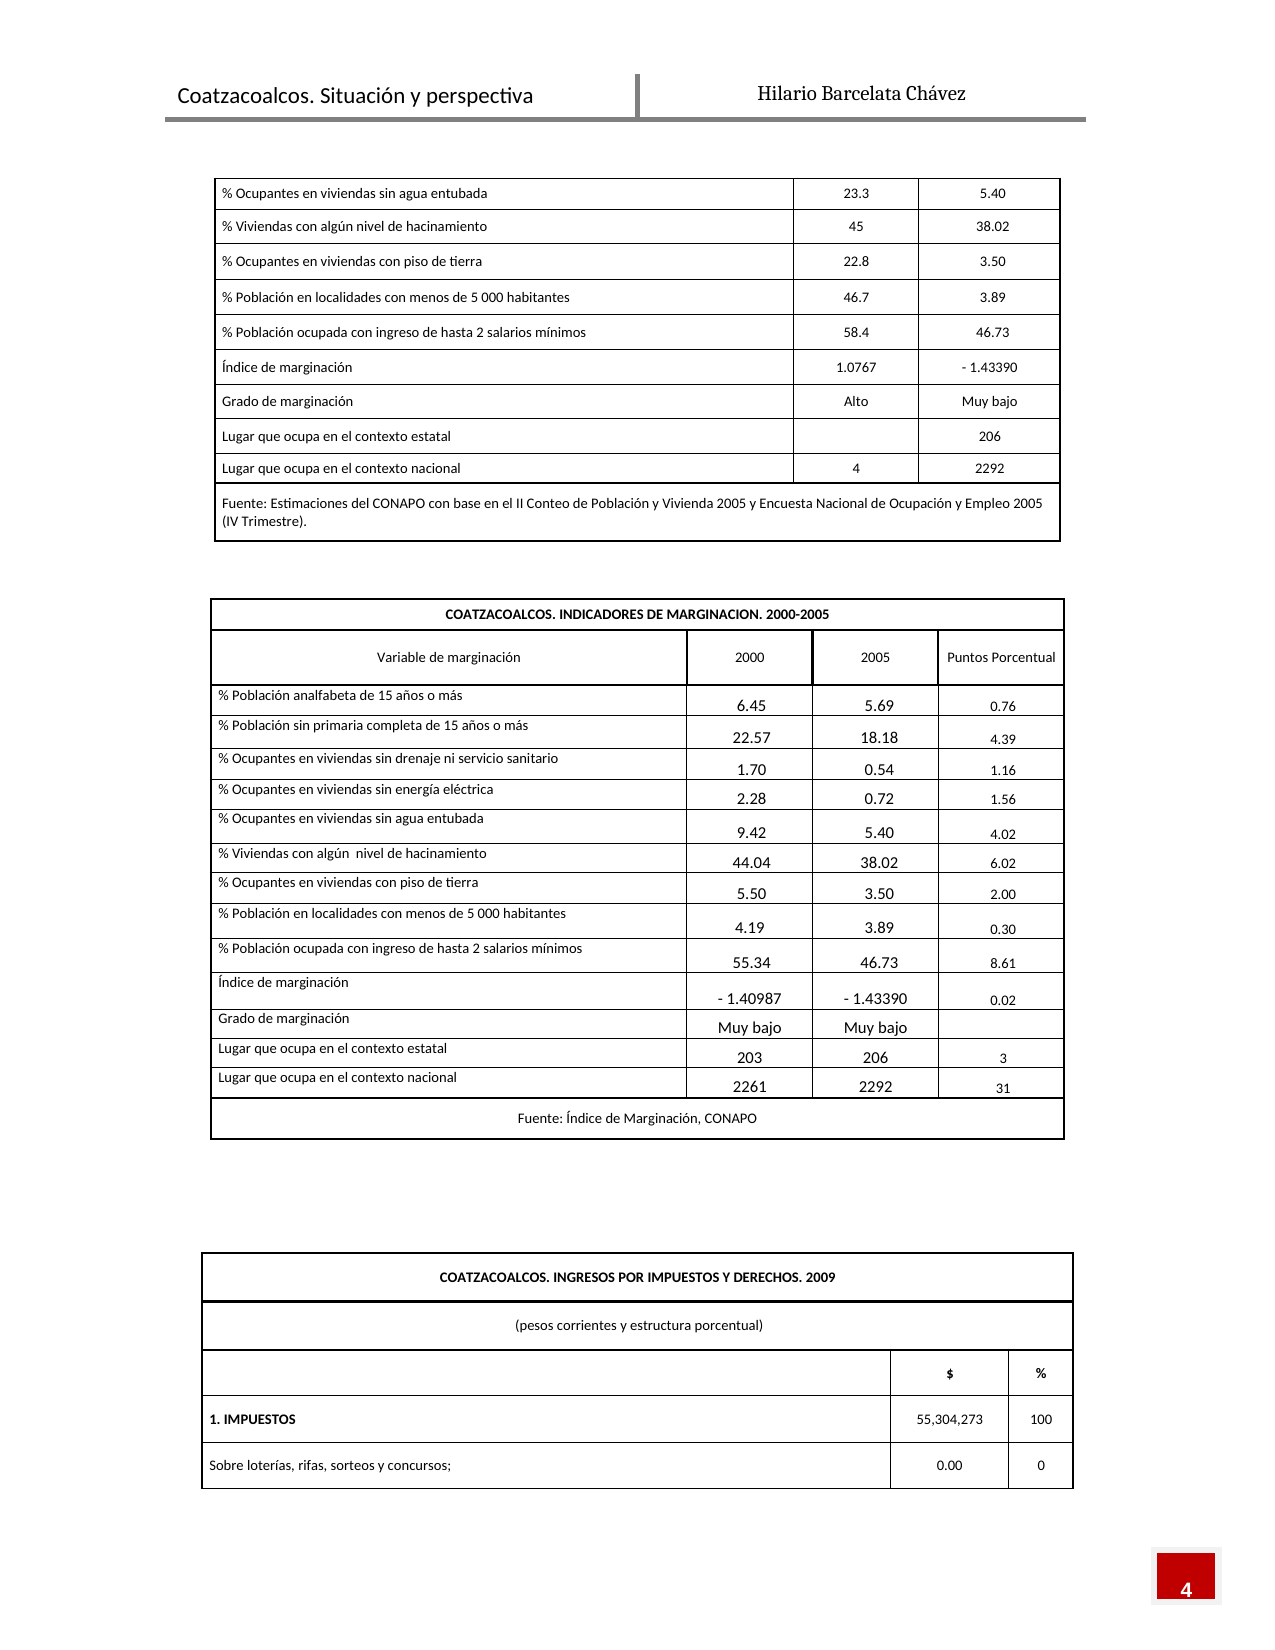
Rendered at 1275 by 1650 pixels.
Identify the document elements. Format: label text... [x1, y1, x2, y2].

table_cell $ [891, 1351, 1008, 1395]
table_cell 6.02 [939, 844, 1063, 872]
table_cell % Población ocupada con ingreso de hasta 2 salarios mínimos [212, 939, 686, 972]
table_cell 2292 [919, 454, 1059, 482]
table_cell % Viviendas con algún nivel de hacinamiento [212, 844, 686, 872]
table_cell % [1009, 1351, 1072, 1395]
table_cell 5.40 [813, 810, 938, 843]
table_cell 9.42 [687, 810, 812, 843]
table_cell Lugar que ocupa en el contexto estatal [216, 419, 793, 452]
table_cell 5.69 [813, 686, 938, 715]
table_cell Muy bajo [813, 1010, 938, 1038]
table_cell Lugar que ocupa en el contexto estatal [212, 1039, 686, 1067]
table_cell 3.89 [813, 904, 938, 938]
table_cell 44.04 [687, 844, 812, 872]
table_cell Sobre loterías, rifas, sorteos y concursos; [203, 1443, 890, 1488]
table_cell (pesos corrientes y estructura porcentual) [203, 1303, 1072, 1349]
table_cell Fuente: Índice de Marginación, CONAPO [212, 1099, 1063, 1138]
table_cell 4.39 [939, 716, 1063, 748]
table_cell 4.19 [687, 904, 812, 938]
table_cell 0 [1009, 1443, 1072, 1488]
table_cell Índice de marginación [216, 350, 793, 384]
table_cell 0.00 [891, 1443, 1008, 1488]
table_cell 55.34 [687, 939, 812, 972]
table_cell 0.72 [813, 780, 938, 808]
table_cell 5.40 [919, 179, 1059, 209]
table_cell 46.73 [813, 939, 938, 972]
table_cell 0.30 [939, 904, 1063, 938]
table_cell % Viviendas con algún nivel de hacinamiento [216, 210, 793, 243]
table_header COATZACOALCOS. INDICADORES DE MARGINACION. 2000-2005 [212, 600, 1063, 629]
table_cell Grado de marginación [212, 1010, 686, 1038]
table_cell 1.16 [939, 749, 1063, 779]
table_cell 38.02 [919, 210, 1059, 243]
table_cell % Ocupantes en viviendas sin drenaje ni servicio sanitario [212, 749, 686, 779]
table_cell % Población en localidades con menos de 5 000 habitantes [212, 904, 686, 938]
table_cell 46.73 [919, 315, 1059, 349]
table_cell % Ocupantes en viviendas sin energía eléctrica [212, 780, 686, 808]
table_header COATZACOALCOS. INGRESOS POR IMPUESTOS Y DERECHOS. 2009 [203, 1254, 1072, 1300]
table_cell 203 [687, 1039, 812, 1067]
table_cell 2.00 [939, 873, 1063, 903]
table_cell 6.45 [687, 686, 812, 715]
table_cell 8.61 [939, 939, 1063, 972]
table_cell 206 [813, 1039, 938, 1067]
table_cell % Ocupantes en viviendas sin agua entubada [212, 810, 686, 843]
table_cell Lugar que ocupa en el contexto nacional [212, 1068, 686, 1097]
table_cell 2.28 [687, 780, 812, 808]
table_cell 5.50 [687, 873, 812, 903]
table_cell 4.02 [939, 810, 1063, 843]
table_cell 1.70 [687, 749, 812, 779]
table_cell 206 [919, 419, 1059, 452]
table_cell % Población sin primaria completa de 15 años o más [212, 716, 686, 748]
table_cell 3.89 [919, 280, 1059, 313]
table_cell % Población ocupada con ingreso de hasta 2 salarios mínimos [216, 315, 793, 349]
table_cell [794, 419, 918, 452]
table_cell Puntos Porcentual [939, 631, 1063, 684]
table_cell % Ocupantes en viviendas sin agua entubada [216, 179, 793, 209]
table_cell 100 [1009, 1396, 1072, 1442]
table_cell % Ocupantes en viviendas con piso de tierra [212, 873, 686, 903]
table_cell - 1.43390 [813, 973, 938, 1008]
table_cell 2292 [813, 1068, 938, 1097]
table_cell 58.4 [794, 315, 918, 349]
table_cell 31 [939, 1068, 1063, 1097]
table_cell [939, 1010, 1063, 1038]
table_cell 23.3 [794, 179, 918, 209]
table_cell 46.7 [794, 280, 918, 313]
table_cell % Población analfabeta de 15 años o más [212, 686, 686, 715]
table_cell 3 [939, 1039, 1063, 1067]
table_cell Índice de marginación [212, 973, 686, 1008]
table_cell Muy bajo [919, 385, 1059, 418]
table_cell 0.54 [813, 749, 938, 779]
table_cell Lugar que ocupa en el contexto nacional [216, 454, 793, 482]
table_cell % Ocupantes en viviendas con piso de tierra [216, 244, 793, 279]
table_cell Variable de marginación [212, 631, 686, 684]
table_cell Alto [794, 385, 918, 418]
table_cell Muy bajo [687, 1010, 812, 1038]
table_cell % Población en localidades con menos de 5 000 habitantes [216, 280, 793, 313]
table_cell Grado de marginación [216, 385, 793, 418]
table_cell 18.18 [813, 716, 938, 748]
table_cell 22.57 [687, 716, 812, 748]
table_cell 2000 [688, 631, 811, 684]
table_cell 2261 [687, 1068, 812, 1097]
table_cell 2005 [814, 631, 937, 684]
table_cell 0.76 [939, 686, 1063, 715]
table_cell Fuente: Estimaciones del CONAPO con base en el II Conteo de Población y Vivienda 2005 y Encuesta Nacional de Ocupación y Empleo 2005 (IV Trimestre). [216, 484, 1059, 540]
table_cell 1. IMPUESTOS [203, 1396, 890, 1442]
table_cell 1.56 [939, 780, 1063, 808]
table_cell 45 [794, 210, 918, 243]
table_cell 55,304,273 [891, 1396, 1008, 1442]
table_cell 22.8 [794, 244, 918, 279]
table_cell 0.02 [939, 973, 1063, 1008]
table_cell [203, 1351, 890, 1395]
table_cell 4 [794, 454, 918, 482]
table_cell 3.50 [813, 873, 938, 903]
table_cell 38.02 [813, 844, 938, 872]
table_cell 1.0767 [794, 350, 918, 384]
table_cell - 1.43390 [919, 350, 1059, 384]
table_cell 3.50 [919, 244, 1059, 279]
table_cell - 1.40987 [687, 973, 812, 1008]
